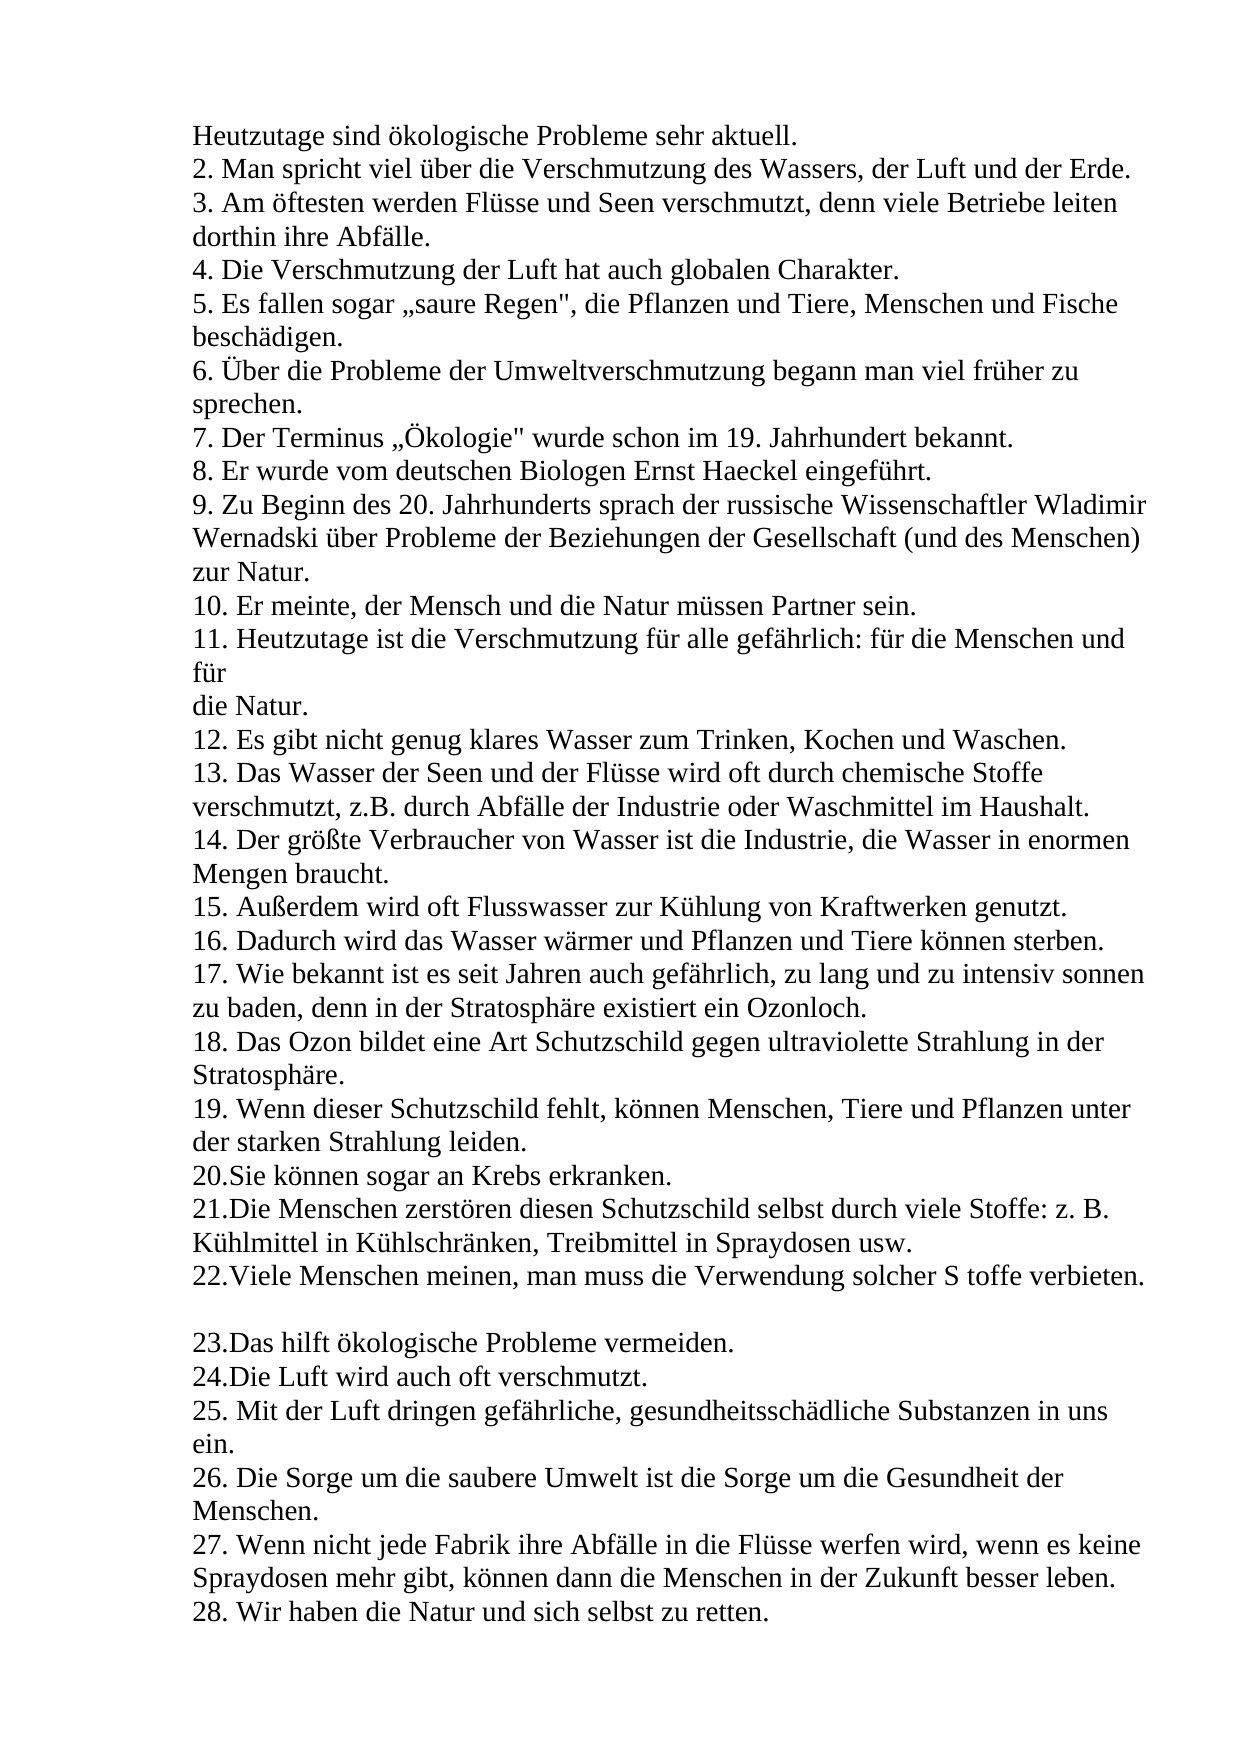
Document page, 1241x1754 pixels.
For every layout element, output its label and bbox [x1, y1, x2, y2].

text [192, 118, 1152, 1627]
